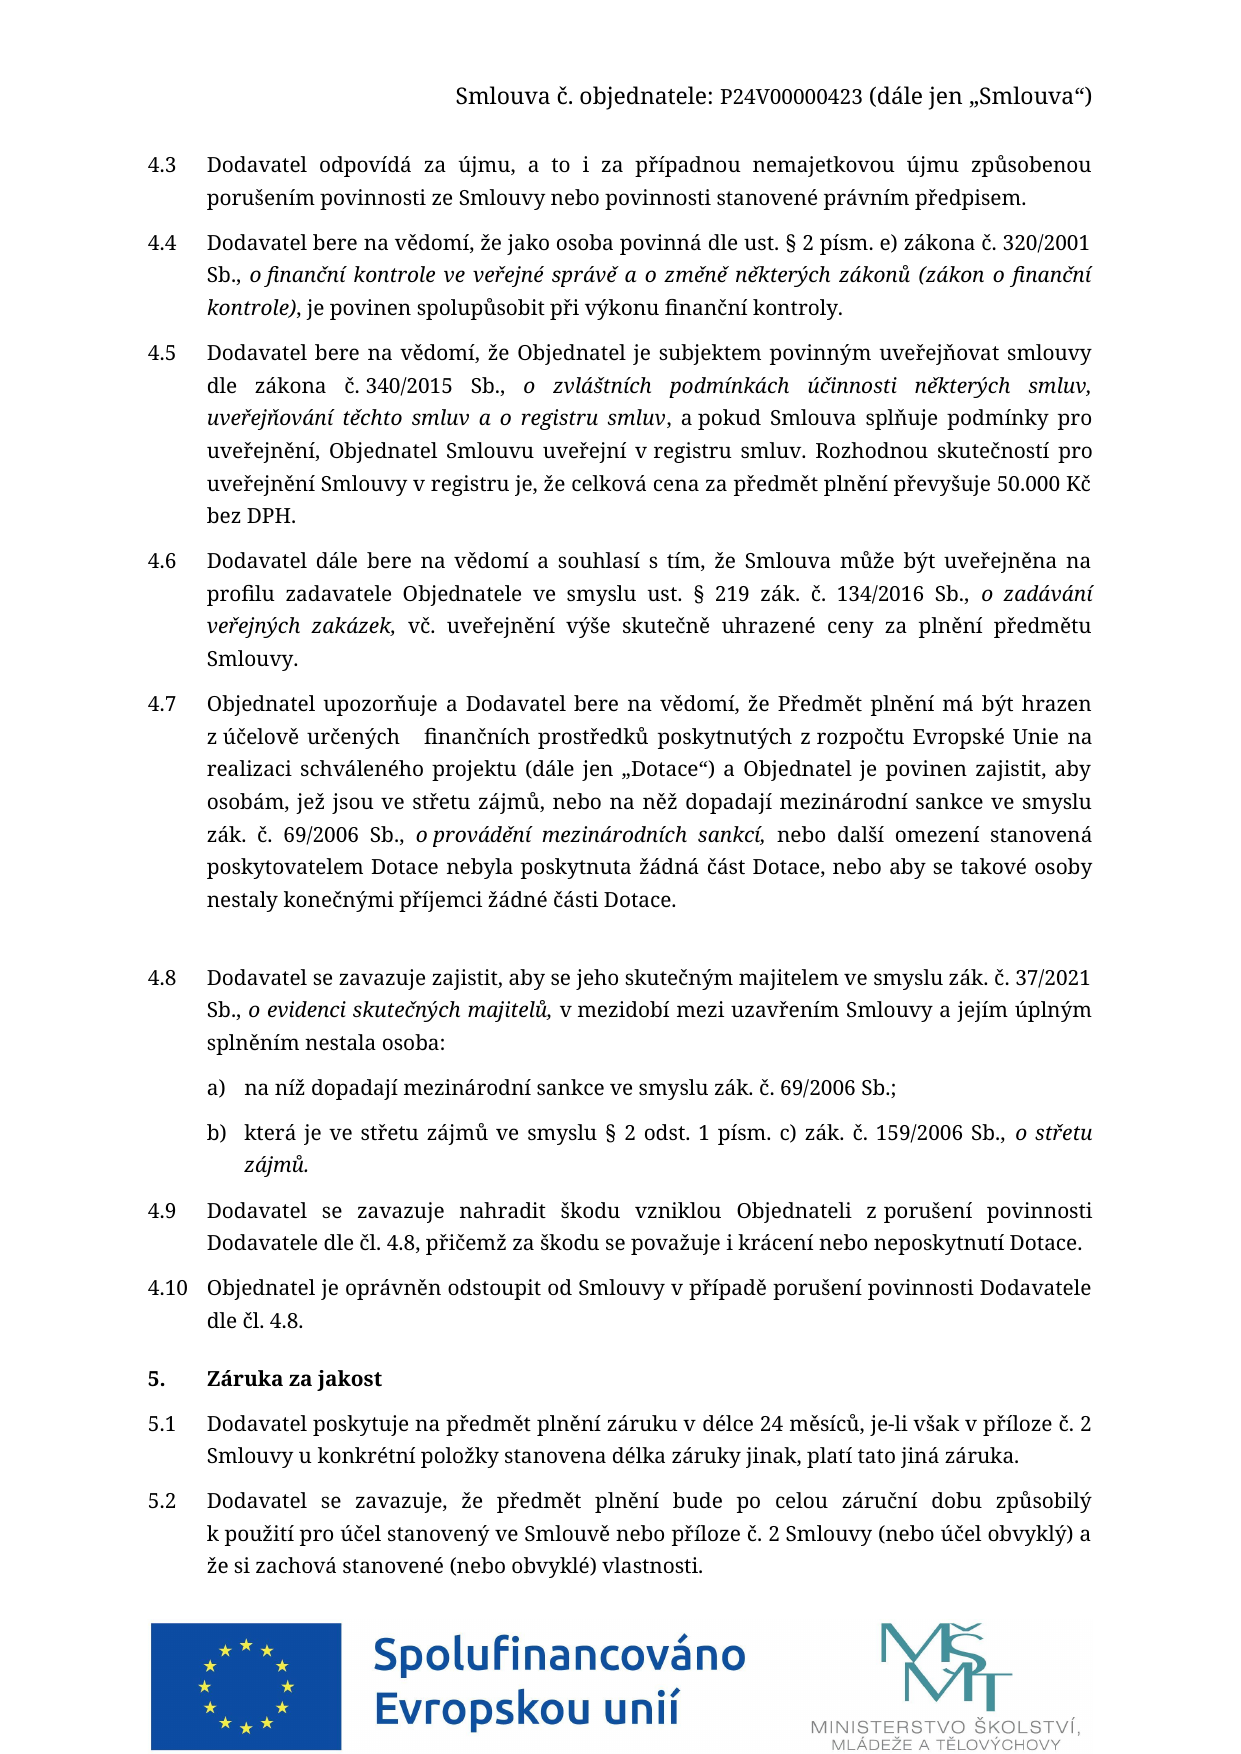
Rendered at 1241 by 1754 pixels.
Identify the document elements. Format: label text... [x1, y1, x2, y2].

list Dodavatel se zavazuje nahradit škodu vzniklou Objednateli z porušení povinnosti Dodavatele dle čl. 4.8, přičemž za škodu se považuje i krácení nebo neposkytnutí Dotace. [148, 1196, 1093, 1257]
list Dodavatel dále bere na vědomí a souhlasí s tím, že Smlouva může být uveřejněna na profilu zadavatele Objednatele ve smyslu ust. § 219 zák. č. 134/2016 Sb., o zadávání veřejných zakázek, vč. uveřejnění výše skutečně uhrazené ceny za plnění předmětu Smlouvy. [148, 546, 1093, 673]
list Dodavatel bere na vědomí, že Objednatel je subjektem povinným uveřejňovat smlouvy dle zákona č. 340/2015 Sb., o zvláštních podmínkách účinnosti některých smluv, uveřejňování těchto smluv a o registru smluv, a pokud Smlouva splňuje podmínky pro uveřejnění, Objednatel Smlouvu uveřejní v registru smluv. Rozhodnou skutečností pro uveřejnění Smlouvy v registru je, že celková cena za předmět plnění převyšuje 50.000 Kč bez DPH. [148, 338, 1093, 530]
list Objednatel upozorňuje a Dodavatel bere na vědomí, že Předmět plnění má být hrazen z účelově určených finančních prostředků poskytnutých z rozpočtu Evropské Unie na realizaci schváleného projektu (dále jen „Dotace“) a Objednatel je povinen zajistit, aby osobám, jež jsou ve střetu zájmů, nebo na něž dopadají mezinárodní sankce ve smyslu zák. č. 69/2006 Sb., o provádění mezinárodních sankcí, nebo další omezení stanovená poskytovatelem Dotace nebyla poskytnuta žádná část Dotace, nebo aby se takové osoby nestaly konečnými příjemci žádné části Dotace. [148, 689, 1093, 913]
list Dodavatel se zavazuje, že předmět plnění bude po celou záruční dobu způsobilý k použití pro účel stanovený ve Smlouvě nebo příloze č. 2 Smlouvy (nebo účel obvyklý) a že si zachová stanovené (nebo obvyklé) vlastnosti. [148, 1486, 1093, 1580]
list která je ve střetu zájmů ve smyslu § 2 odst. 1 písm. c) zák. č. 159/2006 Sb., o střetu zájmů. [207, 1118, 1093, 1179]
list Dodavatel se zavazuje zajistit, aby se jeho skutečným majitelem ve smyslu zák. č. 37/2021 Sb., o evidenci skutečných majitelů, v mezidobí mezi uzavřením Smlouvy a jejím úplným splněním nestala osoba: [148, 963, 1093, 1056]
list na níž dopadají mezinárodní sankce ve smyslu zák. č. 69/2006 Sb.; [207, 1073, 1093, 1101]
picture [147, 1619, 1093, 1754]
list Záruka za jakost [148, 1364, 1093, 1392]
list Dodavatel bere na vědomí, že jako osoba povinná dle ust. § 2 písm. e) zákona č. 320/2001 Sb., o finanční kontrole ve veřejné správě a o změně některých zákonů (zákon o finanční kontrole), je povinen spolupůsobit při výkonu finanční kontroly. [148, 228, 1093, 322]
list Objednatel je oprávněn odstoupit od Smlouvy v případě porušení povinnosti Dodavatele dle čl. 4.8. [148, 1273, 1093, 1334]
list Dodavatel odpovídá za újmu, a to i za případnou nemajetkovou újmu způsobenou porušením povinnosti ze Smlouvy nebo povinnosti stanovené právním předpisem. [148, 150, 1093, 211]
list Dodavatel poskytuje na předmět plnění záruku v délce 24 měsíců, je-li však v příloze č. 2 Smlouvy u konkrétní položky stanovena délka záruky jinak, platí tato jiná záruka. [148, 1409, 1093, 1470]
